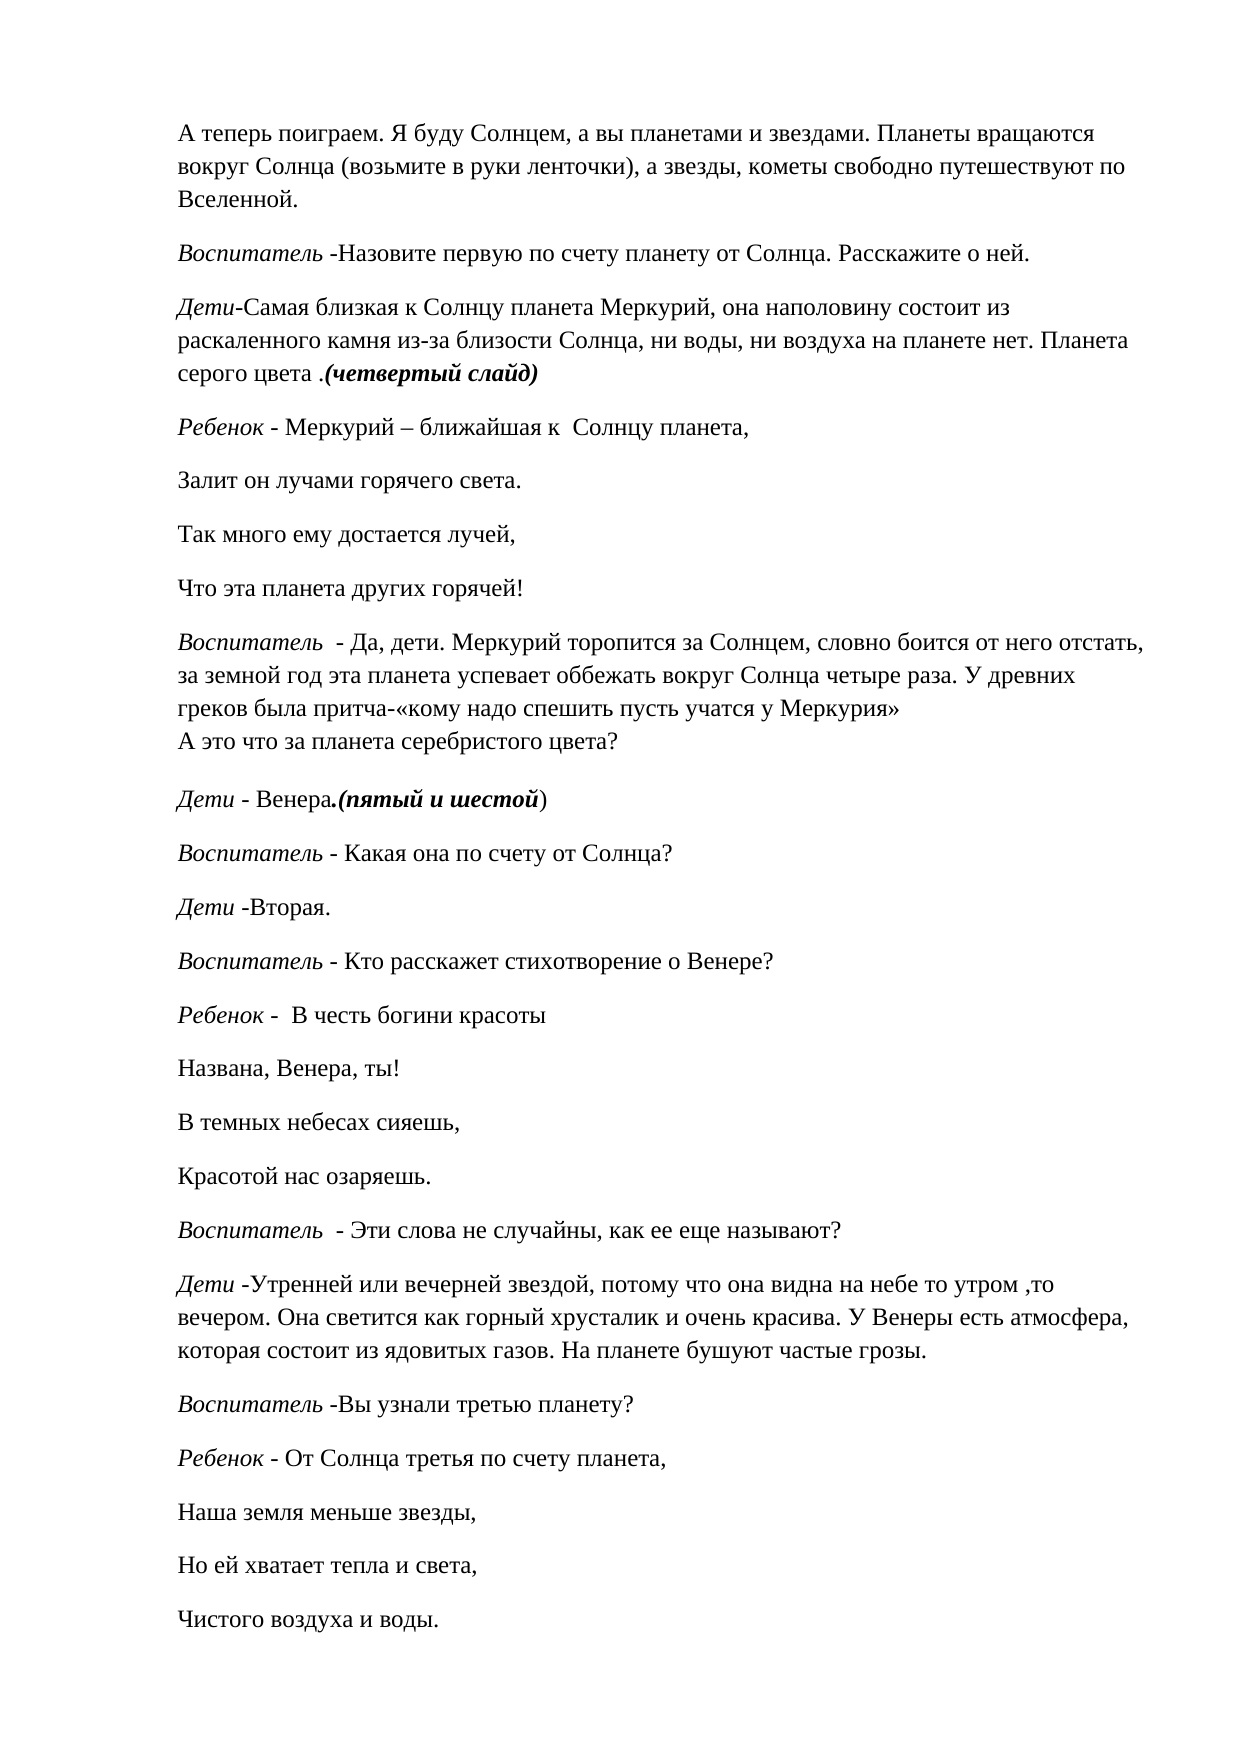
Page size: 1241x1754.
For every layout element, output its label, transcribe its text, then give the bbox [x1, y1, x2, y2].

text Воспитатель -Назовите первую по счету планету от Солнца. Расскажите о ней. [177, 238, 1152, 267]
text Но ей хватает тепла и света, [177, 1550, 1152, 1579]
text Воспитатель - Кто расскажет стихотворение о Венере? [177, 946, 1152, 974]
text Чистого воздуха и воды. [177, 1604, 1152, 1633]
text В темных небесах сияешь, [177, 1107, 1152, 1136]
text Залит он лучами горячего света. [177, 466, 1152, 494]
text Ребенок - От Солнца третья по счету планета, [177, 1443, 1152, 1471]
text Красотой нас озаряешь. [177, 1161, 1152, 1190]
text Дети -Утренней или вечерней звездой, потому что она видна на небе то утром ,то вечером. Она светится как горный хрусталик и очень красива. У Венеры есть атмосфера, которая состоит из ядовитых газов. На планете бушуют частые грозы. [177, 1269, 1152, 1364]
text Что эта планета других горячей! [177, 573, 1152, 602]
text Наша земля меньше звезды, [177, 1497, 1152, 1525]
text Так много ему достается лучей, [177, 519, 1152, 548]
text Дети -Вторая. [177, 892, 1152, 921]
text Дети-Самая близкая к Солнцу планета Меркурий, она наполовину состоит из раскаленного камня из-за близости Солнца, ни воды, ни воздуха на планете нет. Планета серого цвета .(четвертый слайд) [177, 292, 1152, 387]
text Ребенок - Меркурий – ближайшая к Солнцу планета, [177, 412, 1152, 441]
text А это что за планета серебристого цвета? [177, 726, 1152, 755]
text Воспитатель - Какая она по счету от Солнца? [177, 838, 1152, 867]
text Воспитатель -Вы узнали третью планету? [177, 1389, 1152, 1418]
text А теперь поиграем. Я буду Солнцем, а вы планетами и звездами. Планеты вращаются вокруг Солнца (возьмите в руки ленточки), а звезды, кометы свободно путешествуют по Вселенной. [177, 118, 1152, 213]
text Воспитатель - Эти слова не случайны, как ее еще называют? [177, 1215, 1152, 1244]
text Названа, Венера, ты! [177, 1053, 1152, 1082]
text Дети - Венера.(пятый и шестой) [177, 784, 1152, 813]
text Ребенок - В честь богини красоты [177, 1000, 1152, 1028]
text Воспитатель - Да, дети. Меркурий торопится за Солнцем, словно боится от него отстать, за земной год эта планета успевает оббежать вокруг Солнца четыре раза. У древних греков была притча-«кому надо спешить пусть учатся у Меркурия» [177, 627, 1152, 722]
